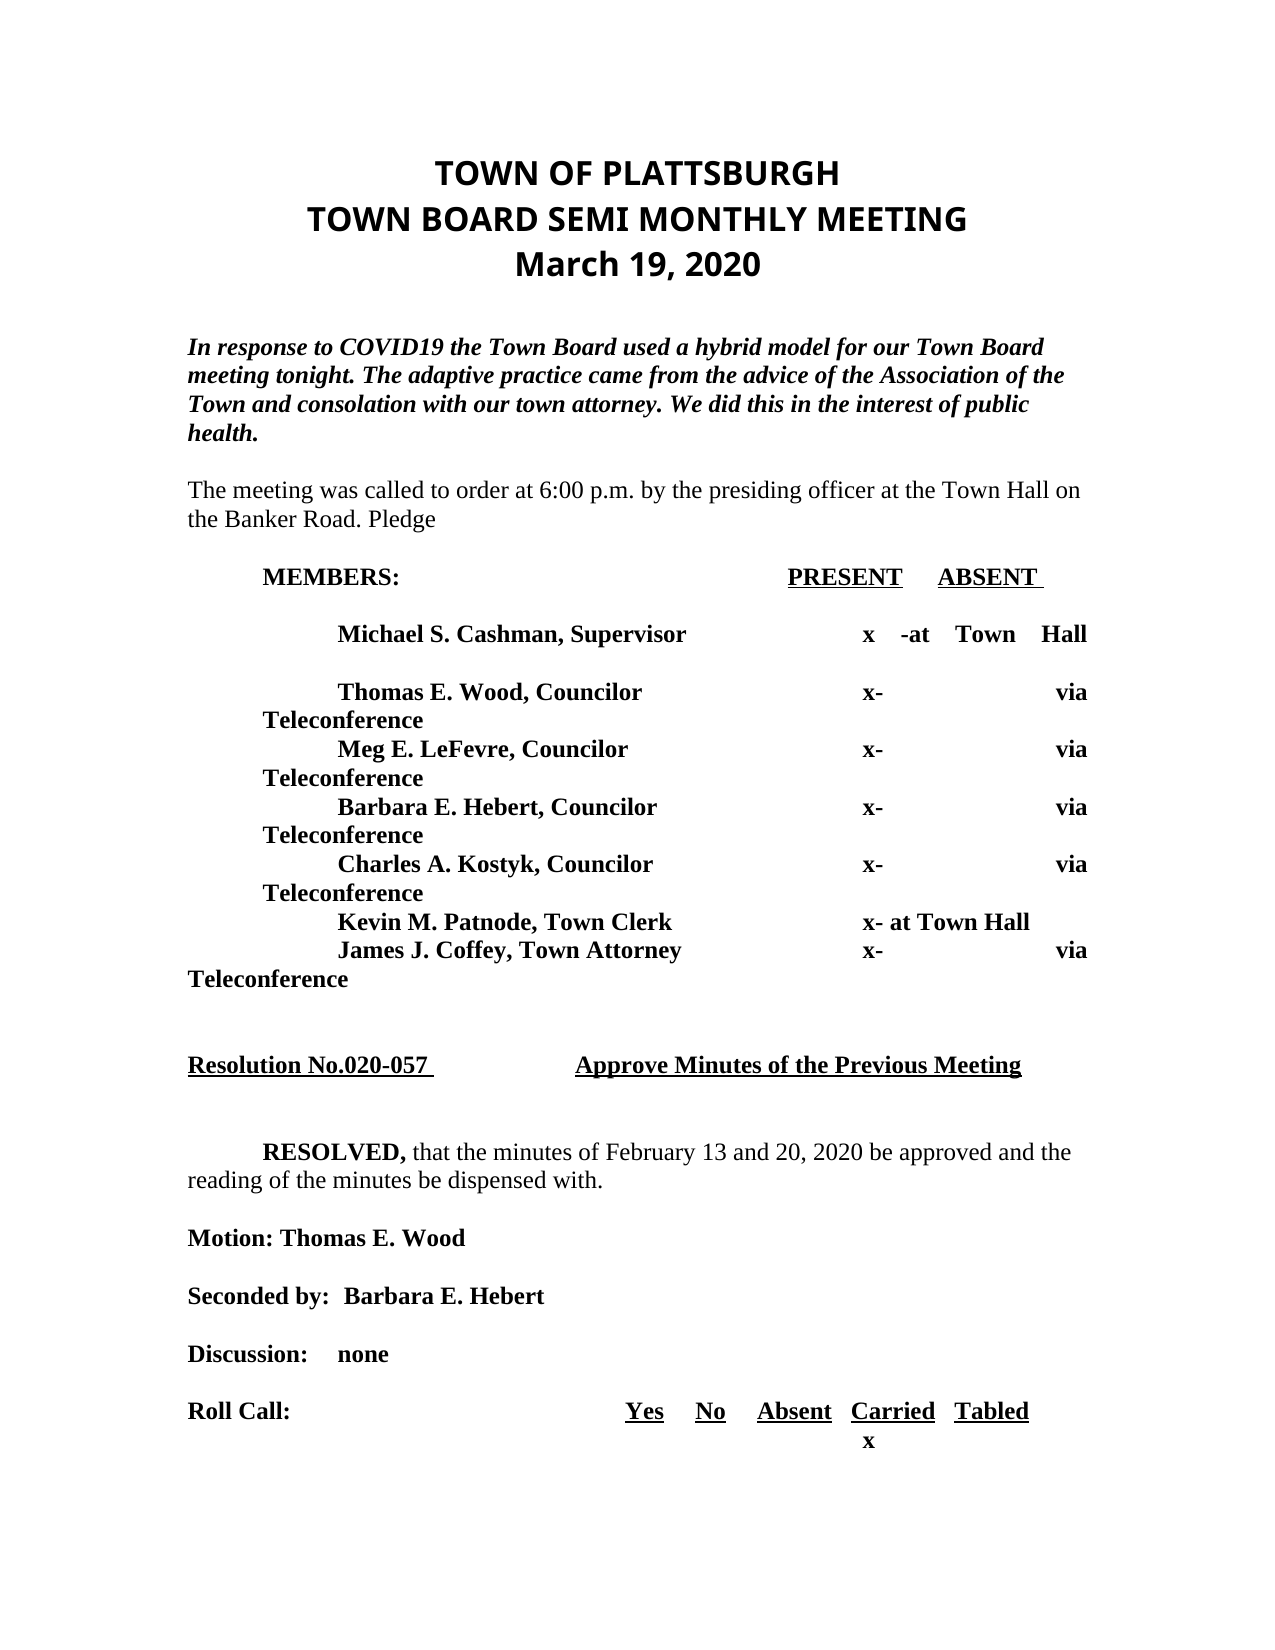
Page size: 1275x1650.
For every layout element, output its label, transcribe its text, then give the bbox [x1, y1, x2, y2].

text March 19, 2020 [187, 241, 1087, 286]
text James J. Coffey, Town Attorney x- via Teleconference [187, 935, 1087, 993]
text Meg E. LeFevre, Councilor x- via Teleconference [262, 734, 1087, 792]
text TOWN OF [187, 150, 1087, 195]
text Motion: Thomas E. Wood [187, 1223, 1087, 1252]
subtitle Kevin M. Patnode, Town Clerk x- at Town Hall [187, 907, 1087, 935]
text TOWN BOARD SEMI MONTHLY MEETING [187, 195, 1087, 241]
text Roll Call: Yes No Absent Carried Tabled [187, 1396, 1087, 1425]
text Charles A. Kostyk, Councilor x- via Teleconference [262, 849, 1087, 907]
text Resolution No.020-057 Approve Minutes of the Previous Meeting [187, 1050, 1087, 1079]
text MEMBERS: PRESENT ABSENT [262, 562, 1087, 590]
text Barbara E. Hebert, Councilor x- via Teleconference [262, 792, 1087, 849]
text Michael S. Cashman, Supervisor x -at Town Hall [337, 619, 1087, 677]
text In response to COVID19 the Town Board used a hybrid model for our Town Board meeting tonight. The adaptive practice came from the advice of the Association of the Town and consolation with our town attorney. We did this in the interest of public health. [187, 332, 1087, 447]
text Discussion: none [187, 1339, 1087, 1367]
subtitle Thomas E. Wood, Councilor x- via Teleconference [262, 677, 1087, 734]
text Seconded by: Barbara E. Hebert [187, 1281, 1087, 1310]
text x [187, 1425, 1087, 1482]
text RESOLVED, that the minutes of February 13 and 20, 2020 be approved and the reading of the minutes be dispensed with. [187, 1137, 1087, 1194]
text The meeting was called to order at 6:00 p.m. by the presiding officer at the Town Hall on the Banker Road. Pledge [187, 475, 1087, 533]
